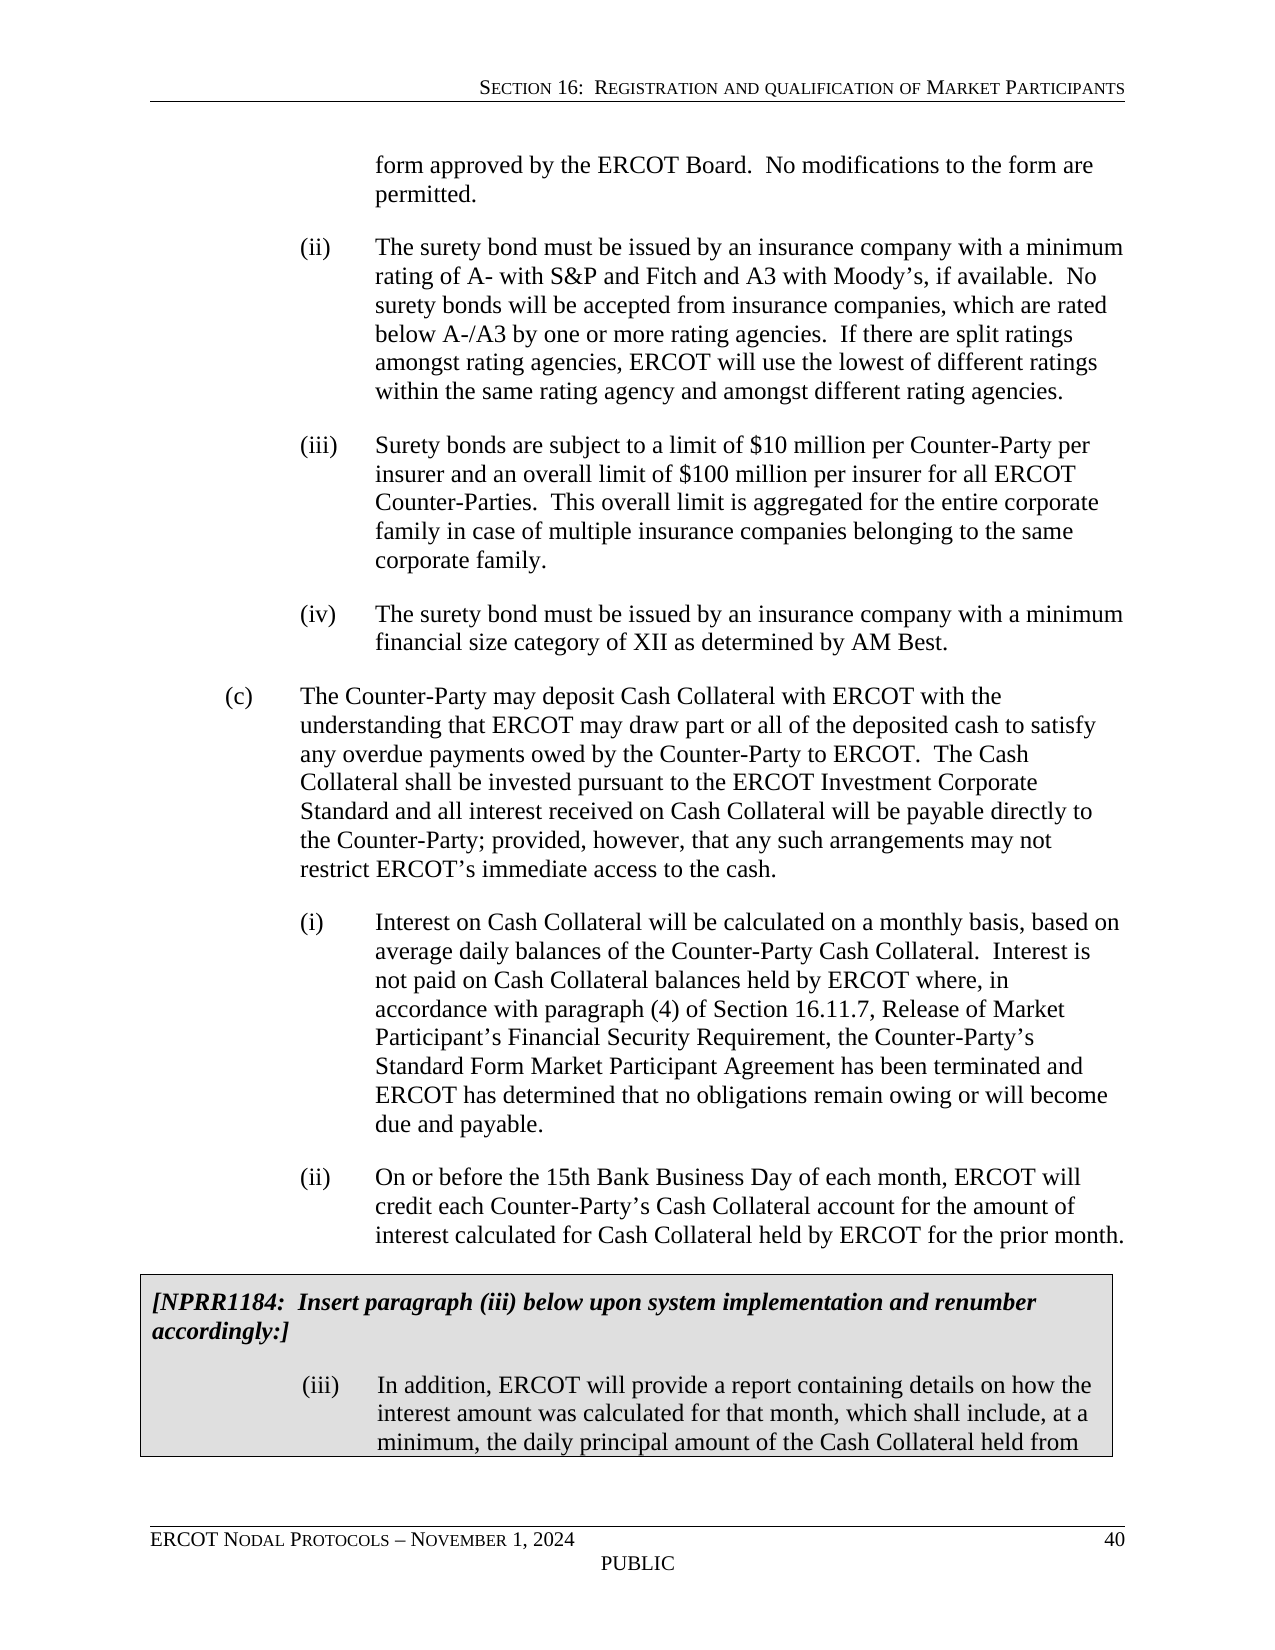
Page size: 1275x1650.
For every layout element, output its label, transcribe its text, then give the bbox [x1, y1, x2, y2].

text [300, 150, 1125, 207]
list (ii) On or before the 15th Bank Business Day of each month, ERCOT will credit each Counter-Party’s Cash Collateral account for the amount of interest calculated for Cash Collateral held by ERCOT for the prior month. [300, 1162, 1125, 1249]
text (c) The Counter-Party may deposit Cash Collateral with ERCOT with the understanding that ERCOT may draw part or all of the deposited cash to satisfy any overdue payments owed by the Counter-Party to ERCOT. The Cash Collateral shall be invested pursuant to the ERCOT Investment Corporate Standard and all interest received on Cash Collateral will be payable directly to the Counter-Party; provided, however, that any such arrangements may not restrict ERCOT’s immediate access to the cash. [225, 681, 1125, 882]
text (i) Interest on Cash Collateral will be calculated on a monthly basis, based on average daily balances of the Counter-Party Cash Collateral. Interest is not paid on Cash Collateral balances held by ERCOT where, in accordance with paragraph (4) of Section 16.11.7, Release of Market Participant’s Financial Security Requirement, the Counter-Party’s Standard Form Market Participant Agreement has been terminated and ERCOT has determined that no obligations remain owing or will become due and payable. [300, 907, 1125, 1137]
text (ii) The surety bond must be issued by an insurance company with a minimum rating of A- with S&P and Fitch and A3 with Moody’s, if available. No surety bonds will be accepted from insurance companies, which are rated below A-/A3 by one or more rating agencies. If there are split ratings amongst rating agencies, ERCOT will use the lowest of different ratings within the same rating agency and amongst different rating agencies. [300, 232, 1125, 405]
list (iv) The surety bond must be issued by an insurance company with a minimum financial size category of XII as determined by AM Best. [300, 599, 1125, 656]
list (iii) Surety bonds are subject to a limit of $10 million per Counter-Party per insurer and an overall limit of $100 million per insurer for all ERCOT Counter-Parties. This overall limit is aggregated for the entire corporate family in case of multiple insurance companies belonging to the same corporate family. [300, 430, 1125, 574]
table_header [141, 1275, 1112, 1456]
